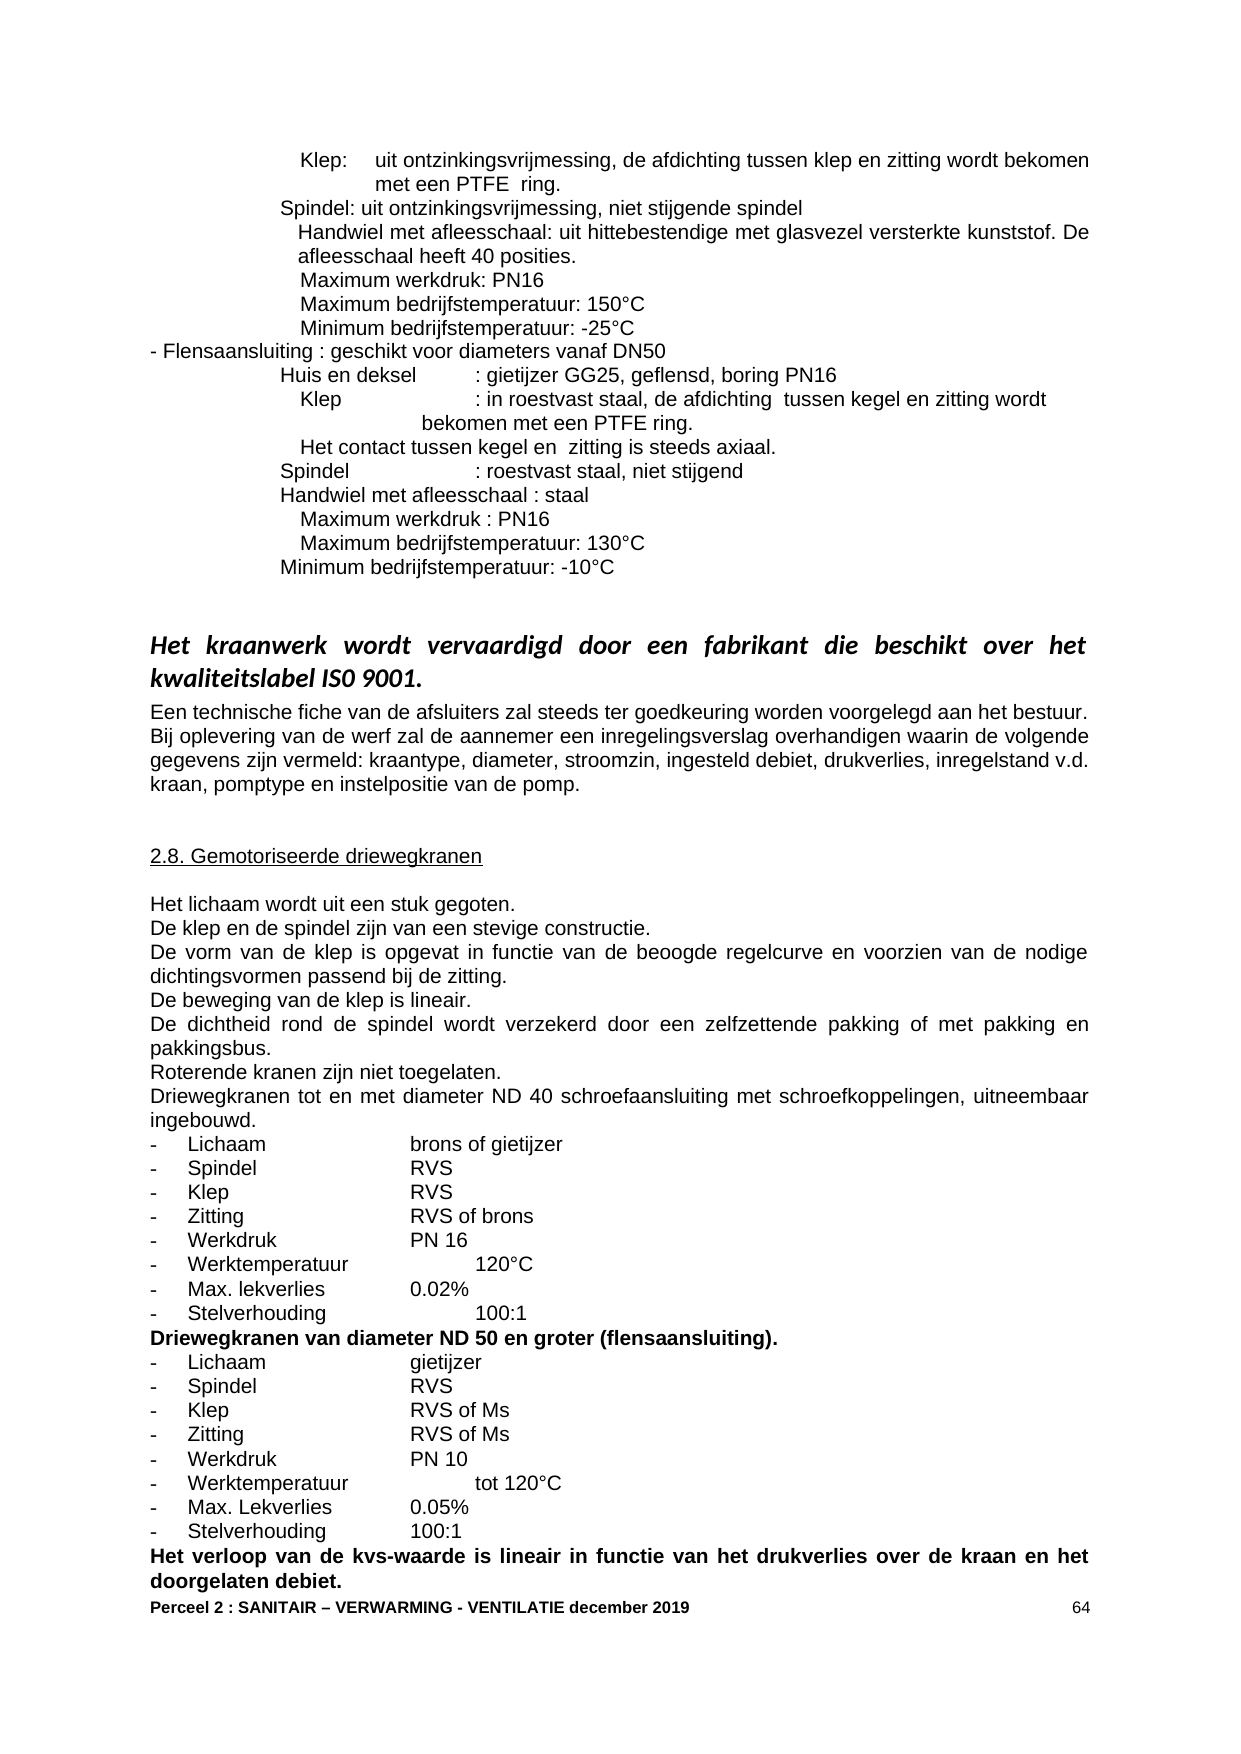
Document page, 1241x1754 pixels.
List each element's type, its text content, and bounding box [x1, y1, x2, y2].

text Maximum bedrijfstemperatuur: 150°C [225, 291, 1090, 315]
text bekomen met een PTFE ring. [300, 411, 1090, 435]
list Roterende kranen zijn niet toegelaten. [150, 1059, 1090, 1083]
text Maximum werkdruk : PN16 [225, 507, 1090, 531]
list 2.8. Gemotoriseerde driewegkranen [150, 844, 1090, 868]
text Een technische fiche van de afsluiters zal steeds ter goedkeuring worden voorgelegd aan het bestuur. [150, 700, 1090, 724]
list Stelverhouding 100:1 [150, 1519, 1090, 1543]
text Handwiel met afleesschaal: uit hittebestendige met glasvezel versterkte kunststof. De afleesschaal heeft 40 posities. [298, 219, 1090, 267]
list De klep en de spindel zijn van een stevige constructie. [150, 916, 1090, 940]
text Bij oplevering van de werf zal de aannemer een inregelingsverslag overhandigen waarin de volgende gegevens zijn vermeld: kraantype, diameter, stroomzin, ingesteld debiet, drukverlies, inregelstand v.d. kraan, pomptype en instelpositie van de pomp. [150, 724, 1090, 796]
text Minimum bedrijfstemperatuur: -10°C [150, 555, 1090, 579]
list Zitting RVS of brons [150, 1204, 1090, 1228]
text Minimum bedrijfstemperatuur: -25°C [225, 315, 1090, 339]
text Klep: uit ontzinkingsvrijmessing, de afdichting tussen klep en zitting wordt bekomen met een PTFE ring. [300, 148, 1090, 196]
list Werkdruk PN 10 [150, 1446, 1090, 1471]
list Max. lekverlies 0.02% [150, 1276, 1090, 1301]
text Maximum bedrijfstemperatuur: 130°C [225, 531, 1090, 555]
list Werktemperatuur tot 120°C [150, 1471, 1090, 1495]
text Klep : in roestvast staal, de afdichting tussen kegel en zitting wordt [300, 387, 1090, 411]
list De beweging van de klep is lineair. [150, 988, 1090, 1012]
text Huis en deksel : gietijzer GG25, geflensd, boring PN16 [150, 363, 1090, 387]
text Spindel: uit ontzinkingsvrijmessing, niet stijgende spindel [150, 196, 1090, 219]
text Handwiel met afleesschaal : staal [150, 483, 1090, 507]
list De dichtheid rond de spindel wordt verzekerd door een zelfzettende pakking of met pakking en pakkingsbus. [150, 1012, 1090, 1059]
list Driewegkranen van diameter ND 50 en groter (flensaansluiting). [150, 1325, 1090, 1350]
text Het contact tussen kegel en zitting is steeds axiaal. [300, 435, 1090, 459]
list Het verloop van de kvs-waarde is lineair in functie van het drukverlies over de kraan en het doorgelaten debiet. [150, 1543, 1090, 1593]
list Klep RVS [150, 1180, 1090, 1204]
list Spindel RVS [150, 1156, 1090, 1180]
subtitle Het kraanwerk wordt vervaardigd door een fabrikant die beschikt over het kwaliteitslabel IS0 9001. [150, 628, 1090, 694]
list Lichaam gietijzer [150, 1350, 1090, 1374]
list Driewegkranen tot en met diameter ND 40 schroefaansluiting met schroefkoppelingen, uitneembaar ingebouwd. [150, 1083, 1090, 1131]
text Maximum werkdruk: PN16 [225, 267, 1090, 291]
list Spindel RVS [150, 1374, 1090, 1398]
list Klep RVS of Ms [150, 1398, 1090, 1422]
list De vorm van de klep is opgevat in functie van de beoogde regelcurve en voorzien van de nodige dichtingsvormen passend bij de zitting. [150, 940, 1090, 988]
list Het lichaam wordt uit een stuk gegoten. [150, 892, 1090, 916]
list Werkdruk PN 16 [150, 1228, 1090, 1252]
list Stelverhouding 100:1 [150, 1301, 1090, 1325]
list Max. Lekverlies 0.05% [150, 1495, 1090, 1519]
text - Flensaansluiting : geschikt voor diameters vanaf DN50 [150, 339, 1090, 363]
text Spindel : roestvast staal, niet stijgend [150, 459, 1090, 483]
list Lichaam brons of gietijzer [150, 1131, 1090, 1156]
list Zitting RVS of Ms [150, 1422, 1090, 1446]
list Werktemperatuur 120°C [150, 1252, 1090, 1276]
